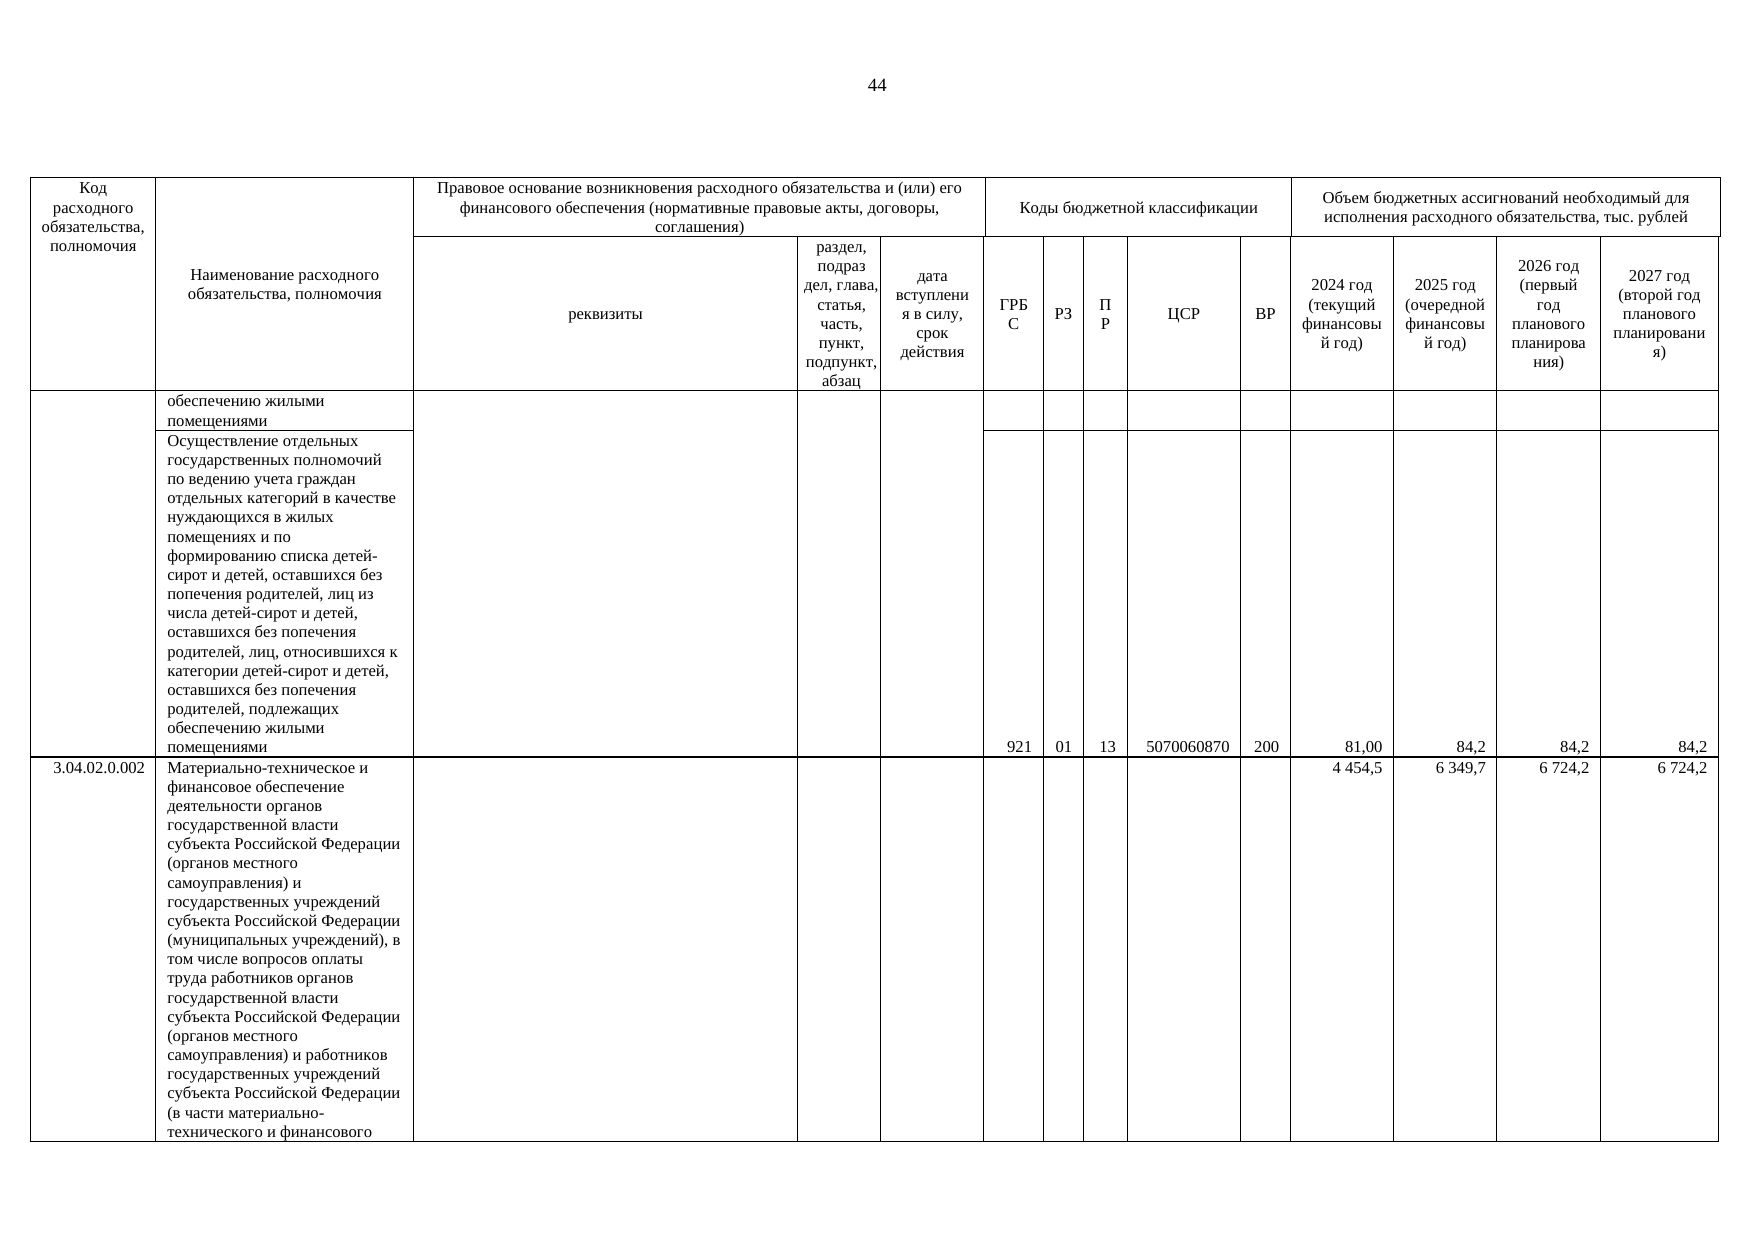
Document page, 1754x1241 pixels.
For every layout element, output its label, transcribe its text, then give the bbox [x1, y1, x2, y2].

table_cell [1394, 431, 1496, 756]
table_header Правовое основание возникновения расходного обязательства и (или) его финансового обеспечения (нормативные правовые акты, договоры, соглашения) [414, 178, 985, 236]
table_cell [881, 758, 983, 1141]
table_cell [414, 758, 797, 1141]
table_cell раздел, подраз дел, глава, статья, часть, пункт, подпункт, абзац [798, 237, 880, 390]
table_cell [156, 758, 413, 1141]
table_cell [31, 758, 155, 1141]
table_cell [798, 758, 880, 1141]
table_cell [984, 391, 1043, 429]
table_header Код расходного обязательства, полномочия [31, 178, 155, 390]
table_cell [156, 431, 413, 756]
table_cell 2025 год (очередной финансовый год) [1394, 237, 1496, 390]
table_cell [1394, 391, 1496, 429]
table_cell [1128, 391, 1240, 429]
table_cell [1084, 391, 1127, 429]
table_cell 2026 год (первый год планового планирования) [1497, 237, 1600, 390]
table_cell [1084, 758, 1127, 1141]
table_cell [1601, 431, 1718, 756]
table_cell ВР [1241, 237, 1290, 390]
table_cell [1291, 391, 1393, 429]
table_header Объем бюджетных ассигнований необходимый для исполнения расходного обязательства, тыс. рублей [1292, 178, 1720, 236]
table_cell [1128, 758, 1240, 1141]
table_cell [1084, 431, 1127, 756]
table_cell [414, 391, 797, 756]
table_header Коды бюджетной классификации [986, 178, 1291, 236]
table_cell РЗ [1044, 237, 1083, 390]
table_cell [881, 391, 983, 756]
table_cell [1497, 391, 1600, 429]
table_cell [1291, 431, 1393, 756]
table_cell ПР [1084, 237, 1127, 390]
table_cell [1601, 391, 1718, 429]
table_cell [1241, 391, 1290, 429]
table_cell ГРБС [984, 237, 1043, 390]
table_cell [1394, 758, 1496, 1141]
table_cell 2024 год (текущий финансовый год) [1291, 237, 1393, 390]
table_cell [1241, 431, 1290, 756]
table_cell реквизиты [414, 237, 797, 390]
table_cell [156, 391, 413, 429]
table_header Наименование расходного обязательства, полномочия [156, 178, 413, 390]
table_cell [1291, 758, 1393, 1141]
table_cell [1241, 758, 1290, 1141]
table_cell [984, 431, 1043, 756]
table_cell ЦСР [1128, 237, 1240, 390]
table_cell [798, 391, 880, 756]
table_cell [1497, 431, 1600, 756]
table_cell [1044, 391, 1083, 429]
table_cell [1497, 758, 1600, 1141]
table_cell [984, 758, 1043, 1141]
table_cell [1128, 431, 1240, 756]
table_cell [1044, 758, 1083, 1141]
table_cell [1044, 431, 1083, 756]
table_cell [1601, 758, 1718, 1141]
table_cell 2027 год (второй год планового планирования) [1601, 237, 1718, 390]
table_cell дата вступления в силу, срок действия [881, 237, 983, 390]
